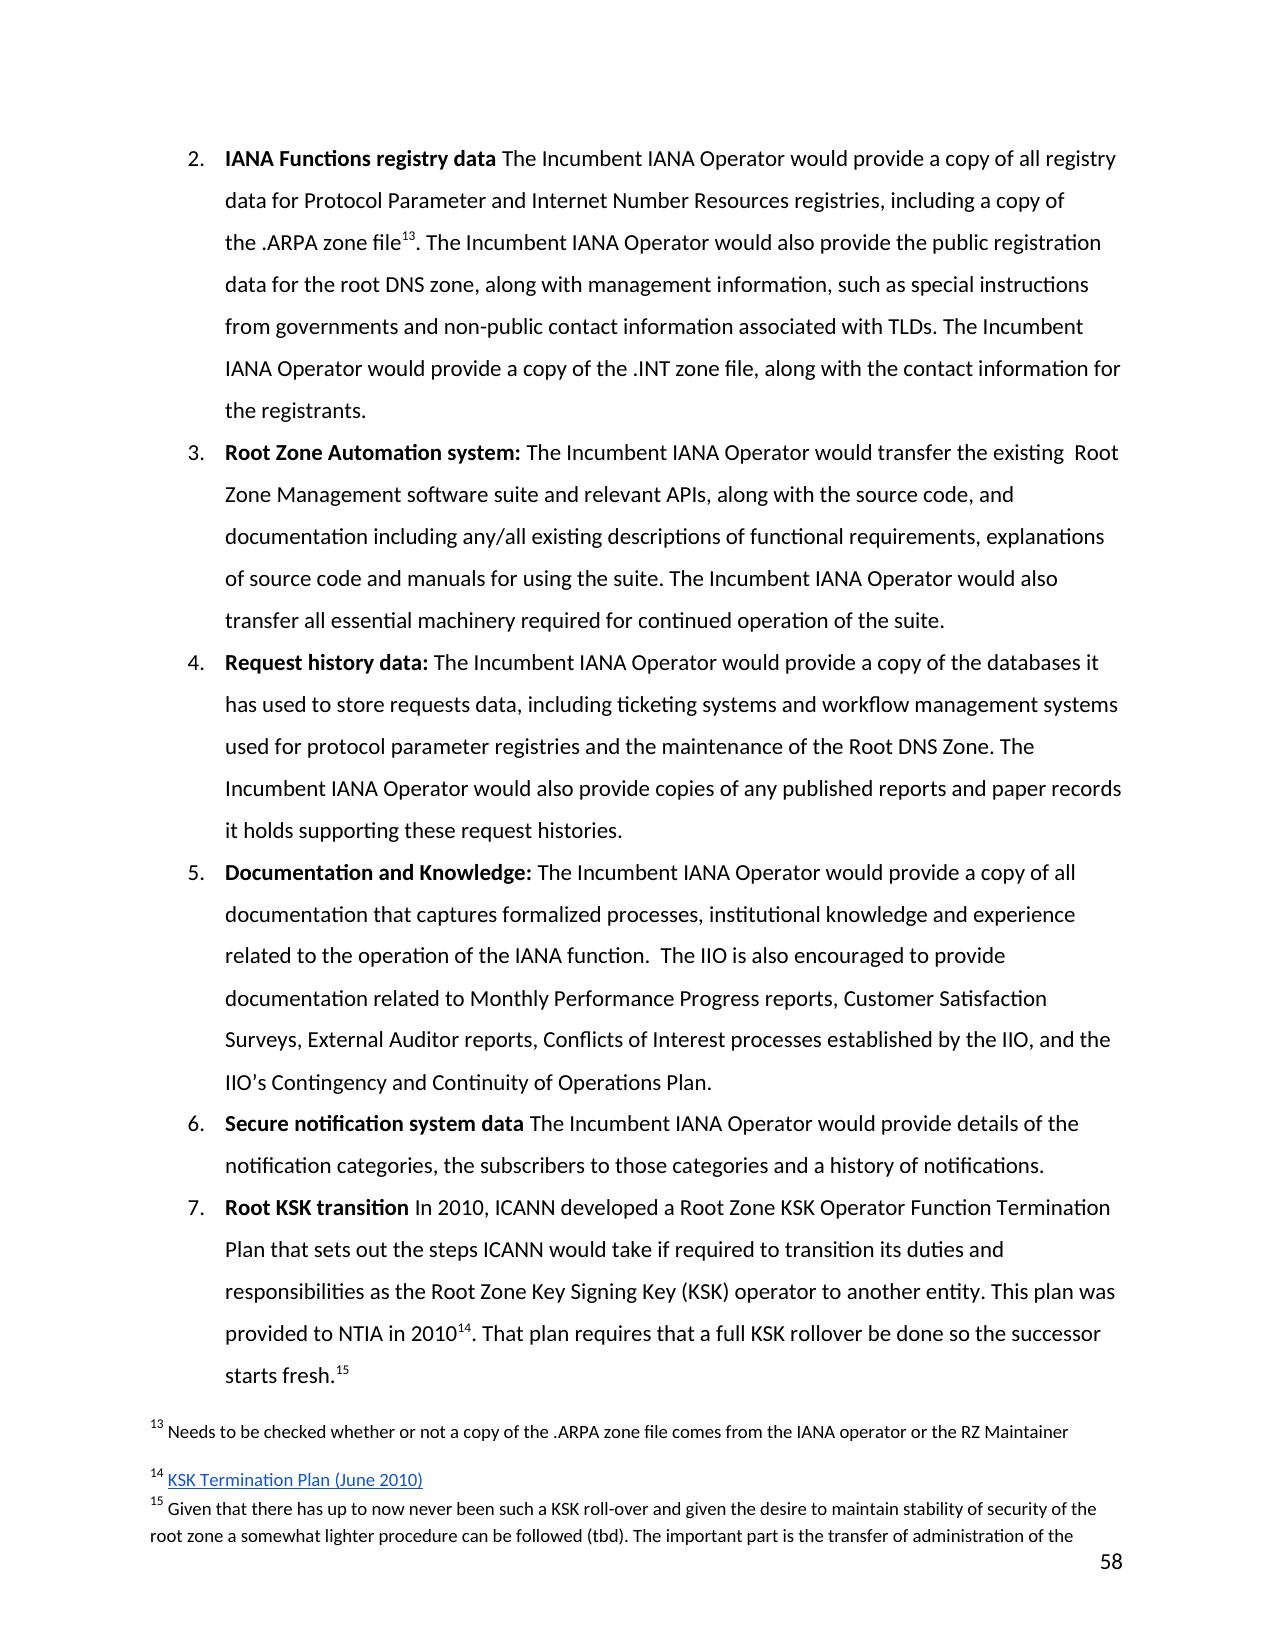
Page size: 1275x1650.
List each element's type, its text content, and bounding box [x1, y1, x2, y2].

list Request history data: The Incumbent IANA Operator would provide a copy of the databases it has used to store requests data, including ticketing systems and workflow management systems used for protocol parameter registries and the maintenance of the Root DNS Zone. The Incumbent IANA Operator would also provide copies of any published reports and paper records it holds supporting these request histories. [187, 648, 1123, 844]
list Root KSK transition In 2010, ICANN developed a Root Zone KSK Operator Function Termination Plan that sets out the steps ICANN would take if required to transition its duties and responsibilities as the Root Zone Key Signing Key (KSK) operator to another entity. This plan was provided to NTIA in 2010. That plan requires that a full KSK rollover be done so the successor starts fresh. [187, 1193, 1123, 1389]
list IANA Functions registry data The Incumbent IANA Operator would provide a copy of all registry data for Protocol Parameter and Internet Number Resources registries, including a copy of the .ARPA zone file. The Incumbent IANA Operator would also provide the public registration data for the root DNS zone, along with management information, such as special instructions from governments and non-public contact information associated with TLDs. The Incumbent IANA Operator would provide a copy of the .INT zone file, along with the contact information for the registrants. [187, 144, 1123, 424]
list Documentation and Knowledge: The Incumbent IANA Operator would provide a copy of all documentation that captures formalized processes, institutional knowledge and experience related to the operation of the IANA function. The IIO is also encouraged to provide documentation related to Monthly Performance Progress reports, Customer Satisfaction Surveys, External Auditor reports, Conflicts of Interest processes established by the IIO, and the IIO’s Contingency and Continuity of Operations Plan. [187, 858, 1123, 1096]
list Secure notification system data The Incumbent IANA Operator would provide details of the notification categories, the subscribers to those categories and a history of notifications. [187, 1109, 1123, 1179]
list Root Zone Automation system: The Incumbent IANA Operator would transfer the existing Root Zone Management software suite and relevant APIs, along with the source code, and documentation including any/all existing descriptions of functional requirements, explanations of source code and manuals for using the suite. The Incumbent IANA Operator would also transfer all essential machinery required for continued operation of the suite. [187, 438, 1123, 634]
